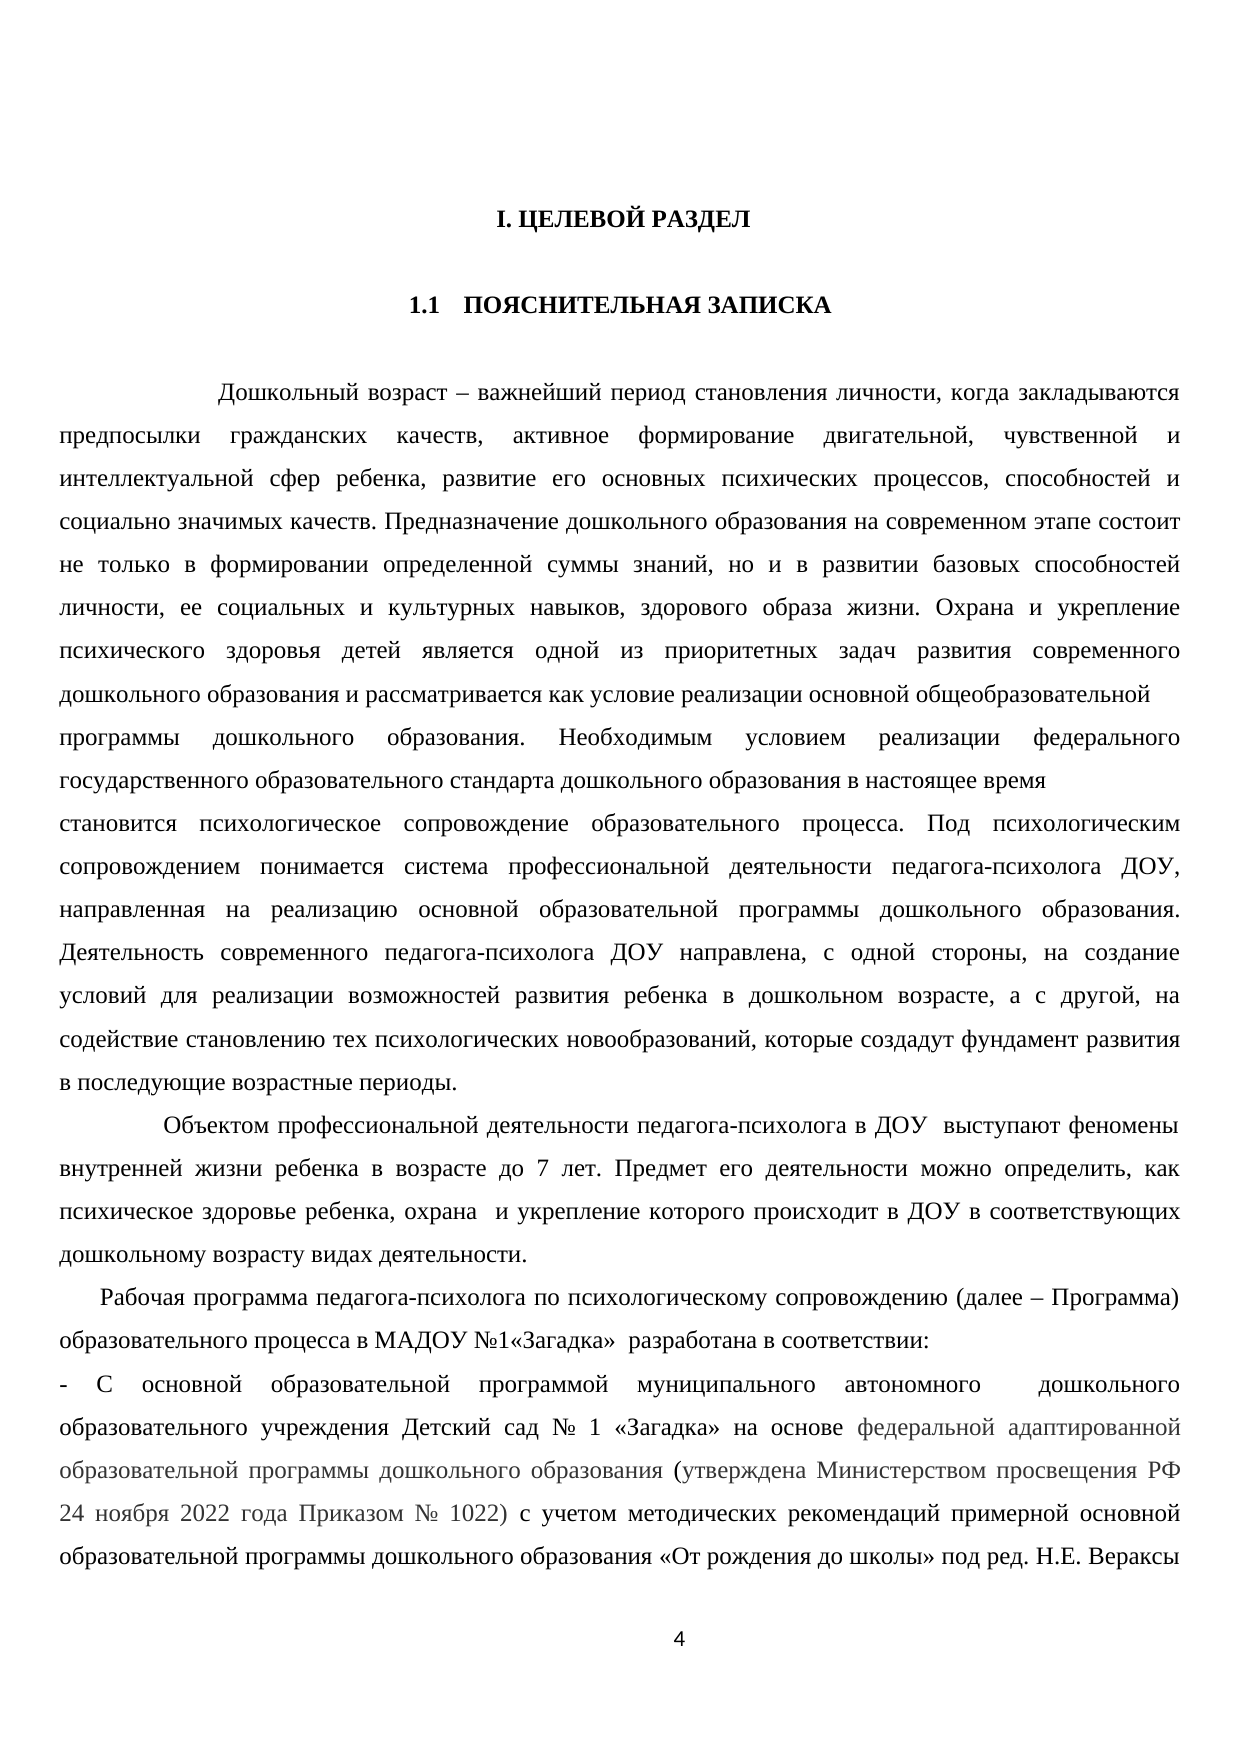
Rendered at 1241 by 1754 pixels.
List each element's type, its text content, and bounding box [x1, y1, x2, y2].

list Дошкольный возраст – важнейший период становления личности, когда закладываются предпосылки гражданских качеств, активное формирование двигательной, чувственной и интеллектуальной сфер ребенка, развитие его основных психических процессов, способностей и социально значимых качеств. Предназначение дошкольного образования на современном этапе состоит не только в формировании определенной суммы знаний, но и в развитии базовых способностей личности, ее социальных и культурных навыков, здорового образа жизни. Охрана и укрепление психического здоровья детей является одной из приоритетных задач развития современного дошкольного образования и рассматривается как условие реализации основной общеобразовательной [59, 377, 1181, 707]
list Объектом профессиональной деятельности педагога-психолога в ДОУ выступают феномены внутренней жизни ребенка в возрасте до 7 лет. Предмет его деятельности можно определить, как психическое здоровье ребенка, охрана и укрепление которого происходит в ДОУ в соответствующих дошкольному возрасту видах деятельности. [59, 1110, 1181, 1268]
list Рабочая программа педагога-психолога по психологическому сопровождению (далее – Программа) образовательного процесса в МАДОУ №1«Загадка» разработана в соответствии: [59, 1282, 1181, 1354]
list становится психологическое сопровождение образовательного процесса. Под психологическим сопровождением понимается система профессиональной деятельности педагога-психолога ДОУ, направленная на реализацию основной образовательной программы дошкольного образования. Деятельность современного педагога-психолога ДОУ направлена, с одной стороны, на создание условий для реализации возможностей развития ребенка в дошкольном возрасте, а с другой, на содействие становлению тех психологических новообразований, которые создадут фундамент развития в последующие возрастные периоды. [59, 808, 1181, 1096]
list ПОЯСНИТЕЛЬНАЯ ЗАПИСКА [59, 291, 1181, 319]
text I. ЦЕЛЕВОЙ РАЗДЕЛ [177, 204, 1181, 233]
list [59, 1369, 1181, 1570]
list программы дошкольного образования. Необходимым условием реализации федерального государственного образовательного стандарта дошкольного образования в настоящее время [59, 722, 1181, 794]
